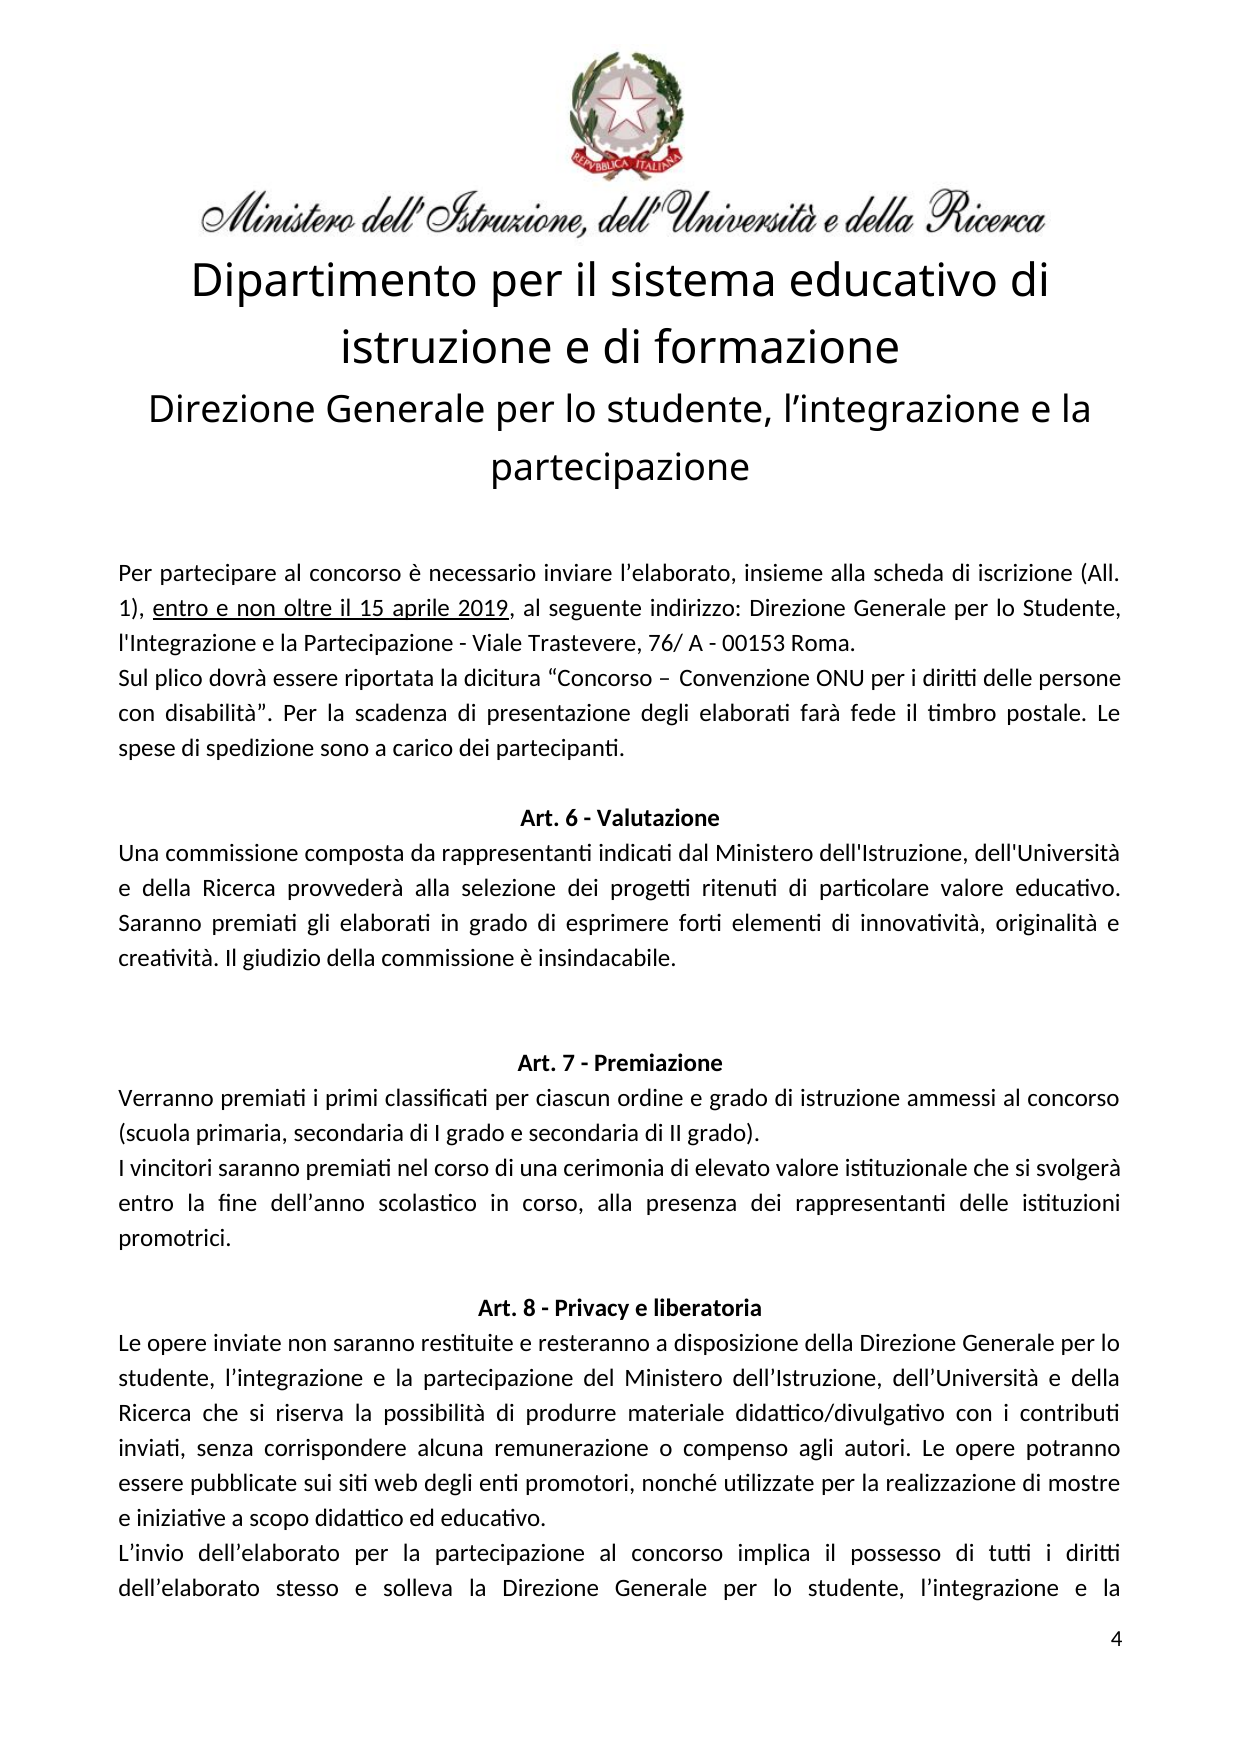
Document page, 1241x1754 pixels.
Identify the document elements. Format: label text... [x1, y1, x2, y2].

text Art. 8 - Privacy e liberatoria [118, 1292, 1122, 1322]
text L’invio dell’elaborato per la partecipazione al concorso implica il possesso di tutti i diritti dell’elaborato stesso e solleva la Direzione Generale per lo studente, l’integrazione e la partecipazione del Ministero dell’Istruzione, dell’Università e della Ricerca da tutte le responsabilità, costi e oneri di qualsiasi natura, che dovessero essere sostenuti a causa del contenuto dell’opera. [118, 1537, 1122, 1602]
text Una commissione composta da rappresentanti indicati dal Ministero dell'Istruzione, dell'Università e della Ricerca provvederà alla selezione dei progetti ritenuti di particolare valore educativo. Saranno premiati gli elaborati in grado di esprimere forti elementi di innovatività, originalità e creatività. Il giudizio della commissione è insindacabile. [118, 837, 1122, 972]
text I vincitori saranno premiati nel corso di una cerimonia di elevato valore istituzionale che si svolgerà entro la fine dell’anno scolastico in corso, alla presenza dei rappresentanti delle istituzioni promotrici. [118, 1152, 1122, 1252]
text Per partecipare al concorso è necessario inviare l’elaborato, insieme alla scheda di iscrizione (All. 1), entro e non oltre il 15 aprile 2019, al seguente indirizzo: Direzione Generale per lo Studente, l'Integrazione e la Partecipazione - Viale Trastevere, 76/ A - 00153 Roma. [118, 557, 1122, 657]
text Art. 7 - Premiazione [118, 1047, 1122, 1077]
text Verranno premiati i primi classificati per ciascun ordine e grado di istruzione ammessi al concorso (scuola primaria, secondaria di I grado e secondaria di II grado). [118, 1082, 1122, 1147]
text Sul plico dovrà essere riportata la dicitura “Concorso – Convenzione ONU per i diritti delle persone con disabilità”. Per la scadenza di presentazione degli elaborati farà fede il timbro postale. Le spese di spedizione sono a carico dei partecipanti. [118, 662, 1122, 762]
text Le opere inviate non saranno restituite e resteranno a disposizione della Direzione Generale per lo studente, l’integrazione e la partecipazione del Ministero dell’Istruzione, dell’Università e della Ricerca che si riserva la possibilità di produrre materiale didattico/divulgativo con i contributi inviati, senza corrispondere alcuna remunerazione o compenso agli autori. Le opere potranno essere pubblicate sui siti web degli enti promotori, nonché utilizzate per la realizzazione di mostre e iniziative a scopo didattico ed educativo. [118, 1327, 1122, 1532]
text Art. 6 - Valutazione [118, 802, 1122, 832]
picture [189, 44, 1051, 246]
